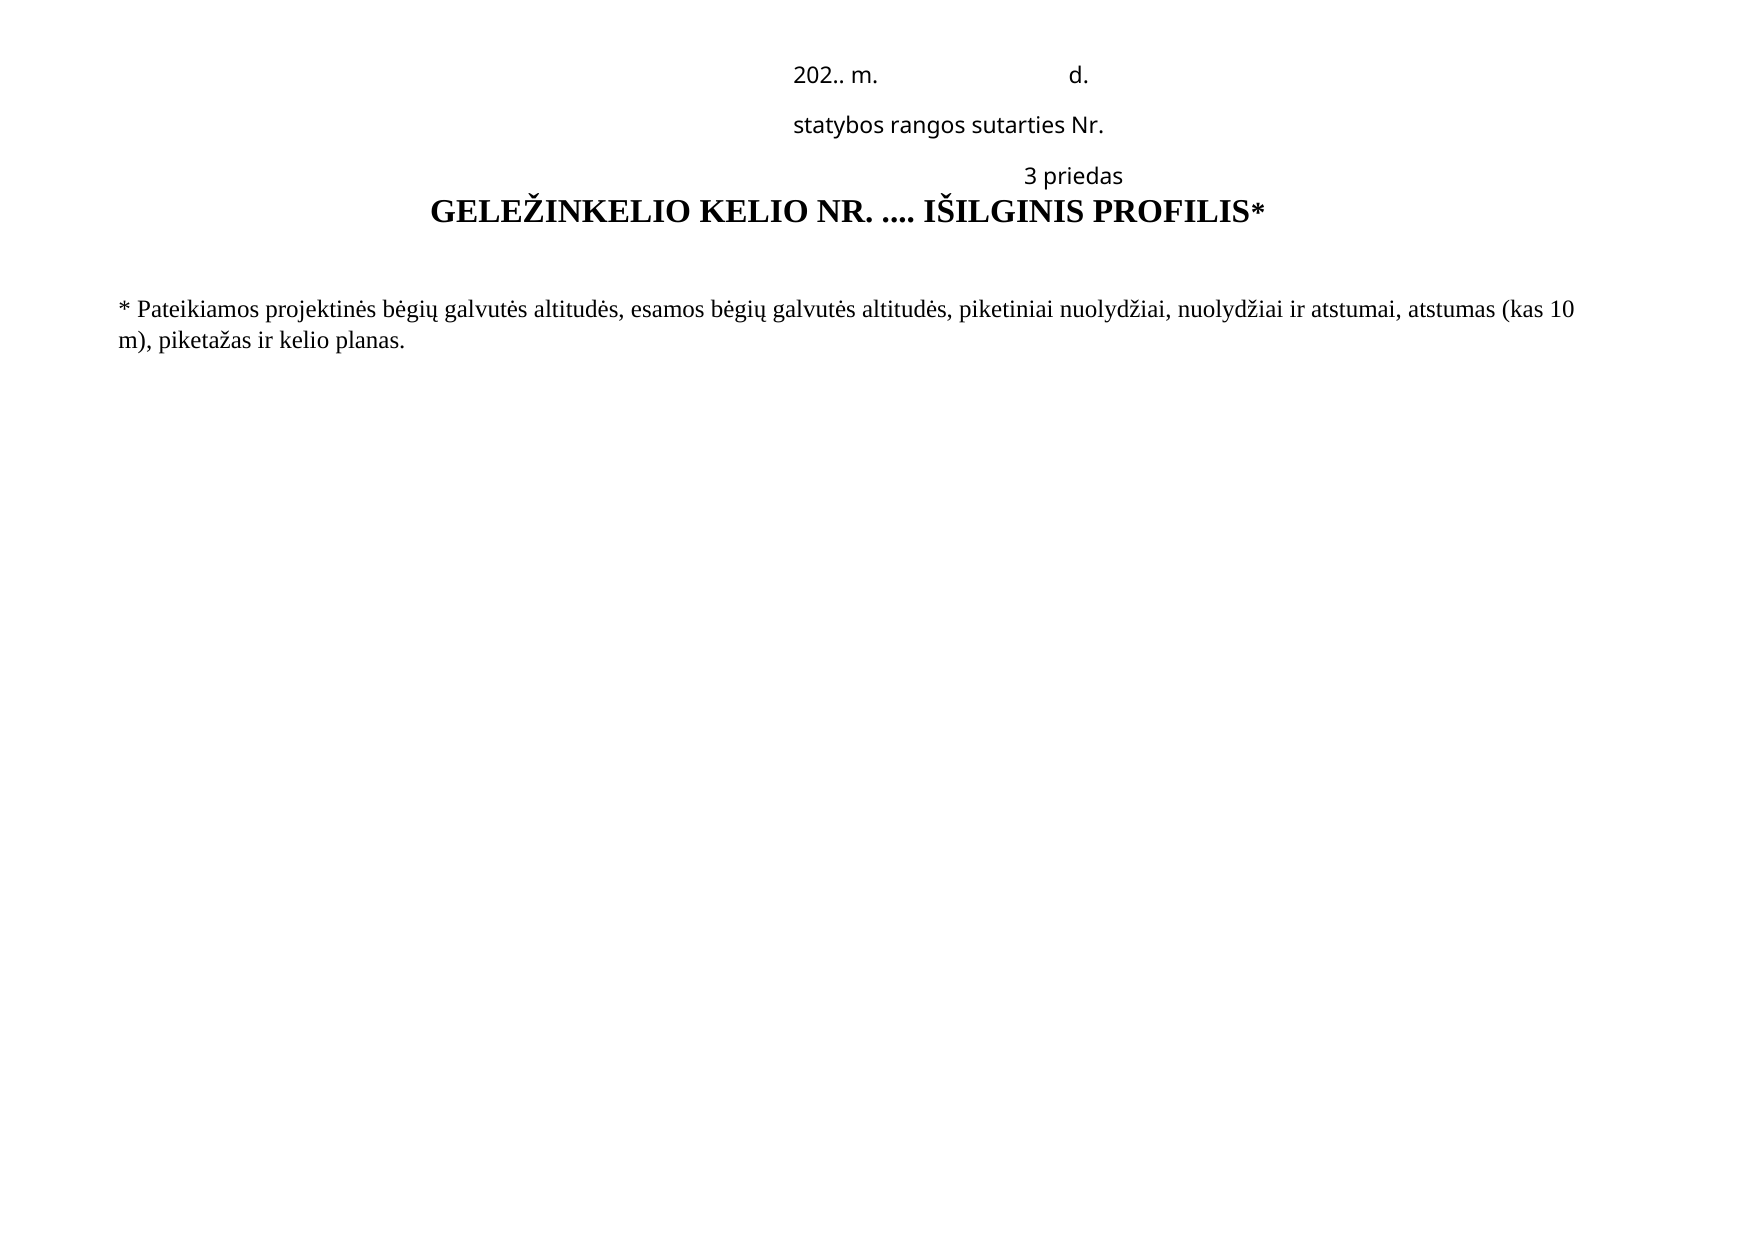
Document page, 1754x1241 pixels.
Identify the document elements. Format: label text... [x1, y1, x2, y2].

text * Pateikiamos projektinės bėgių galvutės altitudės, esamos bėgių galvutės altitudės, piketiniai nuolydžiai, nuolydžiai ir atstumai, atstumas (kas 10 m), piketažas ir kelio planas. [118, 294, 1577, 354]
text GELEŽINKELIO KELIO NR. .... IŠILGINIS PROFILIS* [118, 191, 1577, 229]
